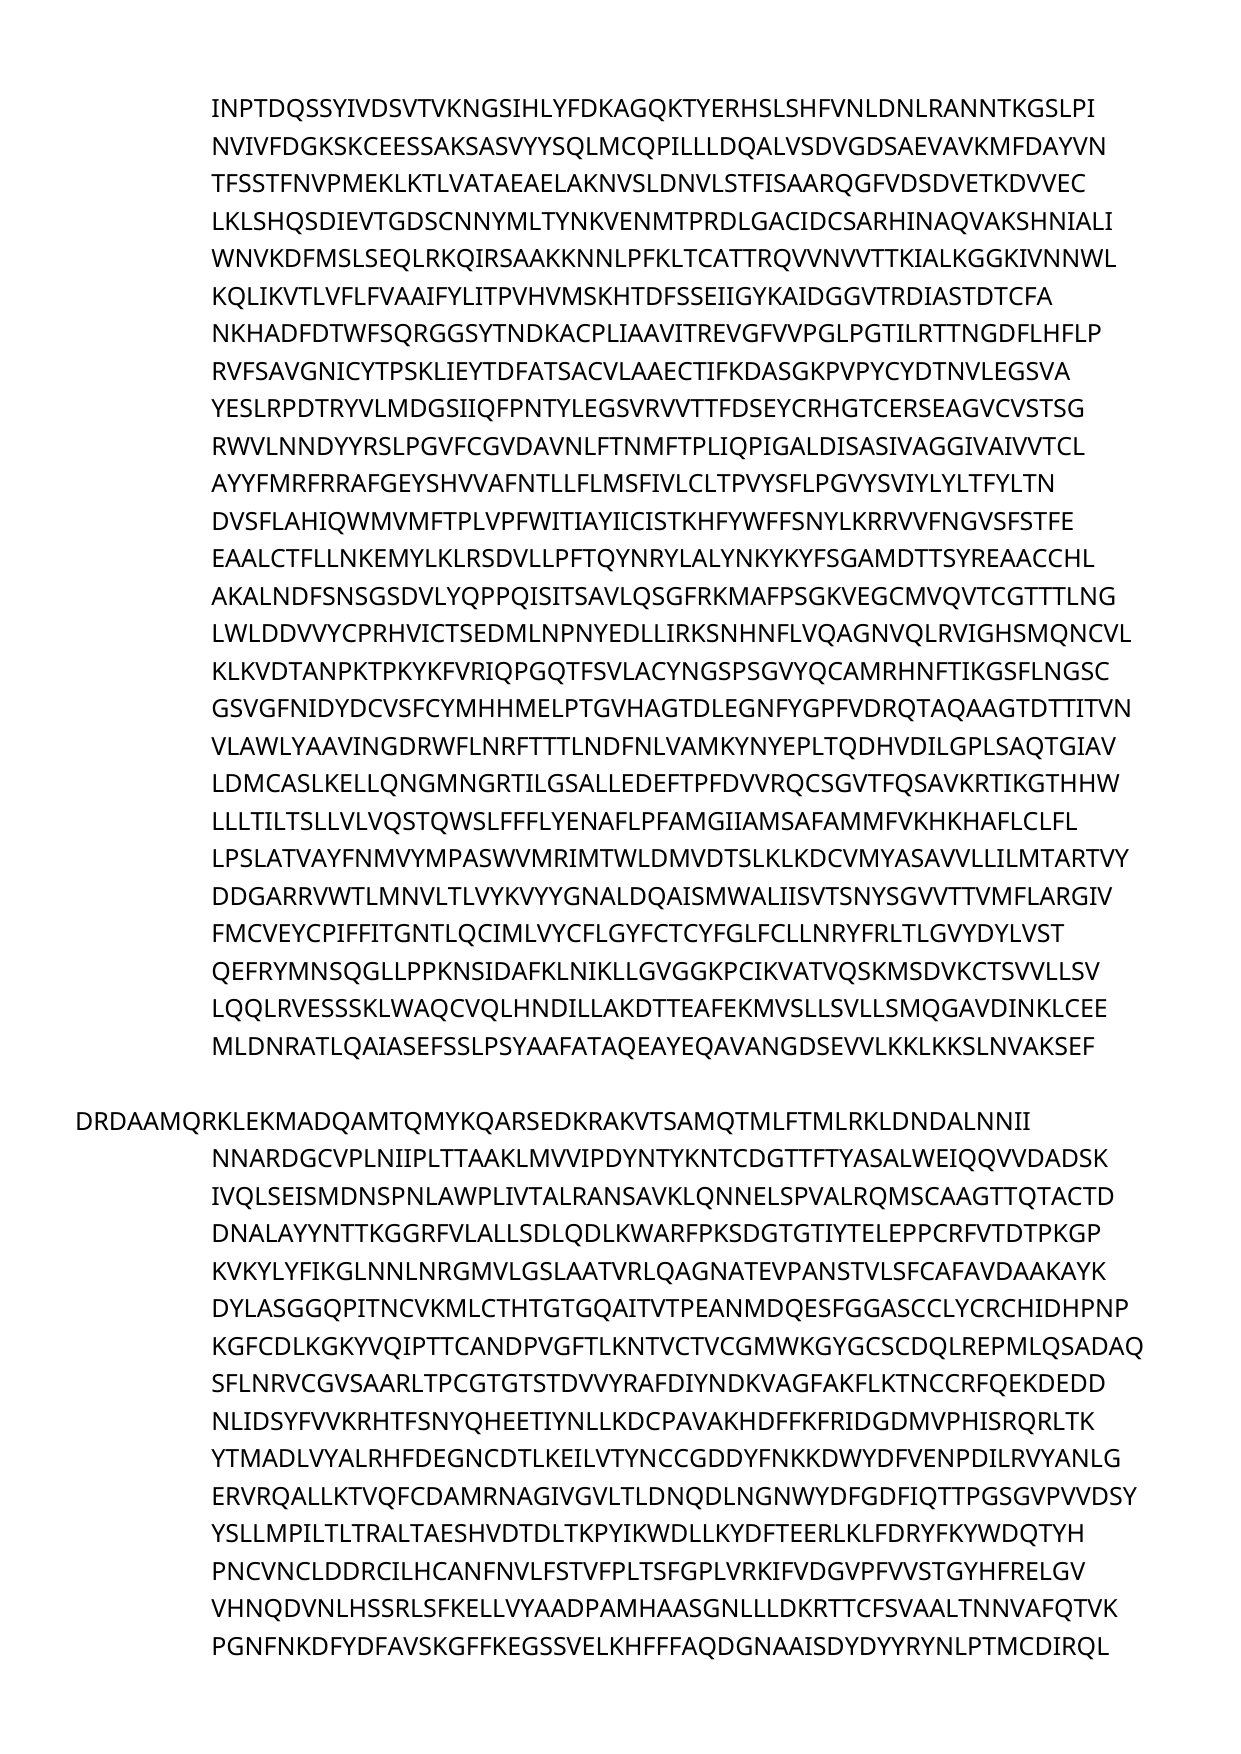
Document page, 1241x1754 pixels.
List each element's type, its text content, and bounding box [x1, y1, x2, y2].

text DDGARRVWTLMNVLTLVYKVYYGNALDQAISMWALIISVTSNYSGVVTTVMFLARGIV [75, 877, 1165, 914]
text NKHADFDTWFSQRGGSYTNDKACPLIAAVITREVGFVVPGLPGTILRTTNGDFLHFLP [75, 314, 1165, 352]
text EAALCTFLLNKEMYLKLRSDVLLPFTQYNRYLALYNKYKYFSGAMDTTSYREAACCHL [75, 539, 1165, 577]
text NLIDSYFVVKRHTFSNYQHEETIYNLLKDCPAVAKHDFFKFRIDGDMVPHISRQRLTK [75, 1402, 1165, 1439]
text VLAWLYAAVINGDRWFLNRFTTTLNDFNLVAMKYNYEPLTQDHVDILGPLSAQTGIAV [75, 727, 1165, 764]
text KGFCDLKGKYVQIPTTCANDPVGFTLKNTVCTVCGMWKGYGCSCDQLREPMLQSADAQ [75, 1327, 1165, 1364]
text YESLRPDTRYVLMDGSIIQFPNTYLEGSVRVVTTFDSEYCRHGTCERSEAGVCVSTSG [75, 389, 1165, 427]
text PGNFNKDFYDFAVSKGFFKEGSSVELKHFFFAQDGNAAISDYDYYRYNLPTMCDIRQL [75, 1627, 1165, 1664]
text MLDNRATLQAIASEFSSLPSYAAFATAQEAYEQAVANGDSEVVLKKLKKSLNVAKSEF [75, 1027, 1165, 1064]
text IVQLSEISMDNSPNLAWPLIVTALRANSAVKLQNNELSPVALRQMSCAAGTTQTACTD [75, 1177, 1165, 1214]
text AYYFMRFRRAFGEYSHVVAFNTLLFLMSFIVLCLTPVYSFLPGVYSVIYLYLTFYLTN [75, 464, 1165, 502]
text LQQLRVESSSKLWAQCVQLHNDILLAKDTTEAFEKMVSLLSVLLSMQGAVDINKLCEE [75, 989, 1165, 1027]
text DNALAYYNTTKGGRFVLALLSDLQDLKWARFPKSDGTGTIYTELEPPCRFVTDTPKGP [75, 1214, 1165, 1252]
text TFSSTFNVPMEKLKTLVATAEAELAKNVSLDNVLSTFISAARQGFVDSDVETKDVVEC [75, 164, 1165, 202]
text NNARDGCVPLNIIPLTTAAKLMVVIPDYNTYKNTCDGTTFTYASALWEIQQVVDADSK [75, 1139, 1165, 1177]
text YSLLMPILTLTRALTAESHVDTDLTKPYIKWDLLKYDFTEERLKLFDRYFKYWDQTYH [75, 1514, 1165, 1552]
text RWVLNNDYYRSLPGVFCGVDAVNLFTNMFTPLIQPIGALDISASIVAGGIVAIVVTCL [75, 427, 1165, 464]
text LPSLATVAYFNMVYMPASWVMRIMTWLDMVDTSLKLKDCVMYASAVVLLILMTARTVY [75, 839, 1165, 877]
text GSVGFNIDYDCVSFCYMHHMELPTGVHAGTDLEGNFYGPFVDRQTAQAAGTDTTITVN [75, 689, 1165, 727]
text DVSFLAHIQWMVMFTPLVPFWITIAYIICISTKHFYWFFSNYLKRRVVFNGVSFSTFE [75, 502, 1165, 539]
text SFLNRVCGVSAARLTPCGTGTSTDVVYRAFDIYNDKVAGFAKFLKTNCCRFQEKDEDD [75, 1364, 1165, 1402]
text RVFSAVGNICYTPSKLIEYTDFATSACVLAAECTIFKDASGKPVPYCYDTNVLEGSVA [75, 352, 1165, 389]
text VHNQDVNLHSSRLSFKELLVYAADPAMHAASGNLLLDKRTTCFSVAALTNNVAFQTVK [75, 1589, 1165, 1627]
text KQLIKVTLVFLFVAAIFYLITPVHVMSKHTDFSSEIIGYKAIDGGVTRDIASTDTCFA [75, 277, 1165, 314]
text FMCVEYCPIFFITGNTLQCIMLVYCFLGYFCTCYFGLFCLLNRYFRLTLGVYDYLVST [75, 914, 1165, 952]
text INPTDQSSYIVDSVTVKNGSIHLYFDKAGQKTYERHSLSHFVNLDNLRANNTKGSLPI [75, 89, 1165, 127]
text LDMCASLKELLQNGMNGRTILGSALLEDEFTPFDVVRQCSGVTFQSAVKRTIKGTHHW [75, 764, 1165, 802]
text DYLASGGQPITNCVKMLCTHTGTGQAITVTPEANMDQESFGGASCCLYCRCHIDHPNP [75, 1289, 1165, 1327]
text YTMADLVYALRHFDEGNCDTLKEILVTYNCCGDDYFNKKDWYDFVENPDILRVYANLG [75, 1439, 1165, 1477]
text KLKVDTANPKTPKYKFVRIQPGQTFSVLACYNGSPSGVYQCAMRHNFTIKGSFLNGSC [75, 652, 1165, 689]
text AKALNDFSNSGSDVLYQPPQISITSAVLQSGFRKMAFPSGKVEGCMVQVTCGTTTLNG [75, 577, 1165, 614]
text PNCVNCLDDRCILHCANFNVLFSTVFPLTSFGPLVRKIFVDGVPFVVSTGYHFRELGV [75, 1552, 1165, 1589]
text QEFRYMNSQGLLPPKNSIDAFKLNIKLLGVGGKPCIKVATVQSKMSDVKCTSVVLLSV [75, 952, 1165, 989]
text NVIVFDGKSKCEESSAKSASVYYSQLMCQPILLLDQALVSDVGDSAEVAVKMFDAYVN [75, 127, 1165, 164]
text LLLTILTSLLVLVQSTQWSLFFFLYENAFLPFAMGIIAMSAFAMMFVKHKHAFLCLFL [75, 802, 1165, 839]
text LWLDDVVYCPRHVICTSEDMLNPNYEDLLIRKSNHNFLVQAGNVQLRVIGHSMQNCVL [75, 614, 1165, 652]
text KVKYLYFIKGLNNLNRGMVLGSLAATVRLQAGNATEVPANSTVLSFCAFAVDAAKAYK [75, 1252, 1165, 1289]
text ERVRQALLKTVQFCDAMRNAGIVGVLTLDNQDLNGNWYDFGDFIQTTPGSGVPVVDSY [75, 1477, 1165, 1514]
text DRDAAMQRKLEKMADQAMTQMYKQARSEDKRAKVTSAMQTMLFTMLRKLDNDALNNII [75, 1064, 1165, 1139]
text LKLSHQSDIEVTGDSCNNYMLTYNKVENMTPRDLGACIDCSARHINAQVAKSHNIALI [75, 202, 1165, 239]
text WNVKDFMSLSEQLRKQIRSAAKKNNLPFKLTCATTRQVVNVVTTKIALKGGKIVNNWL [75, 239, 1165, 277]
